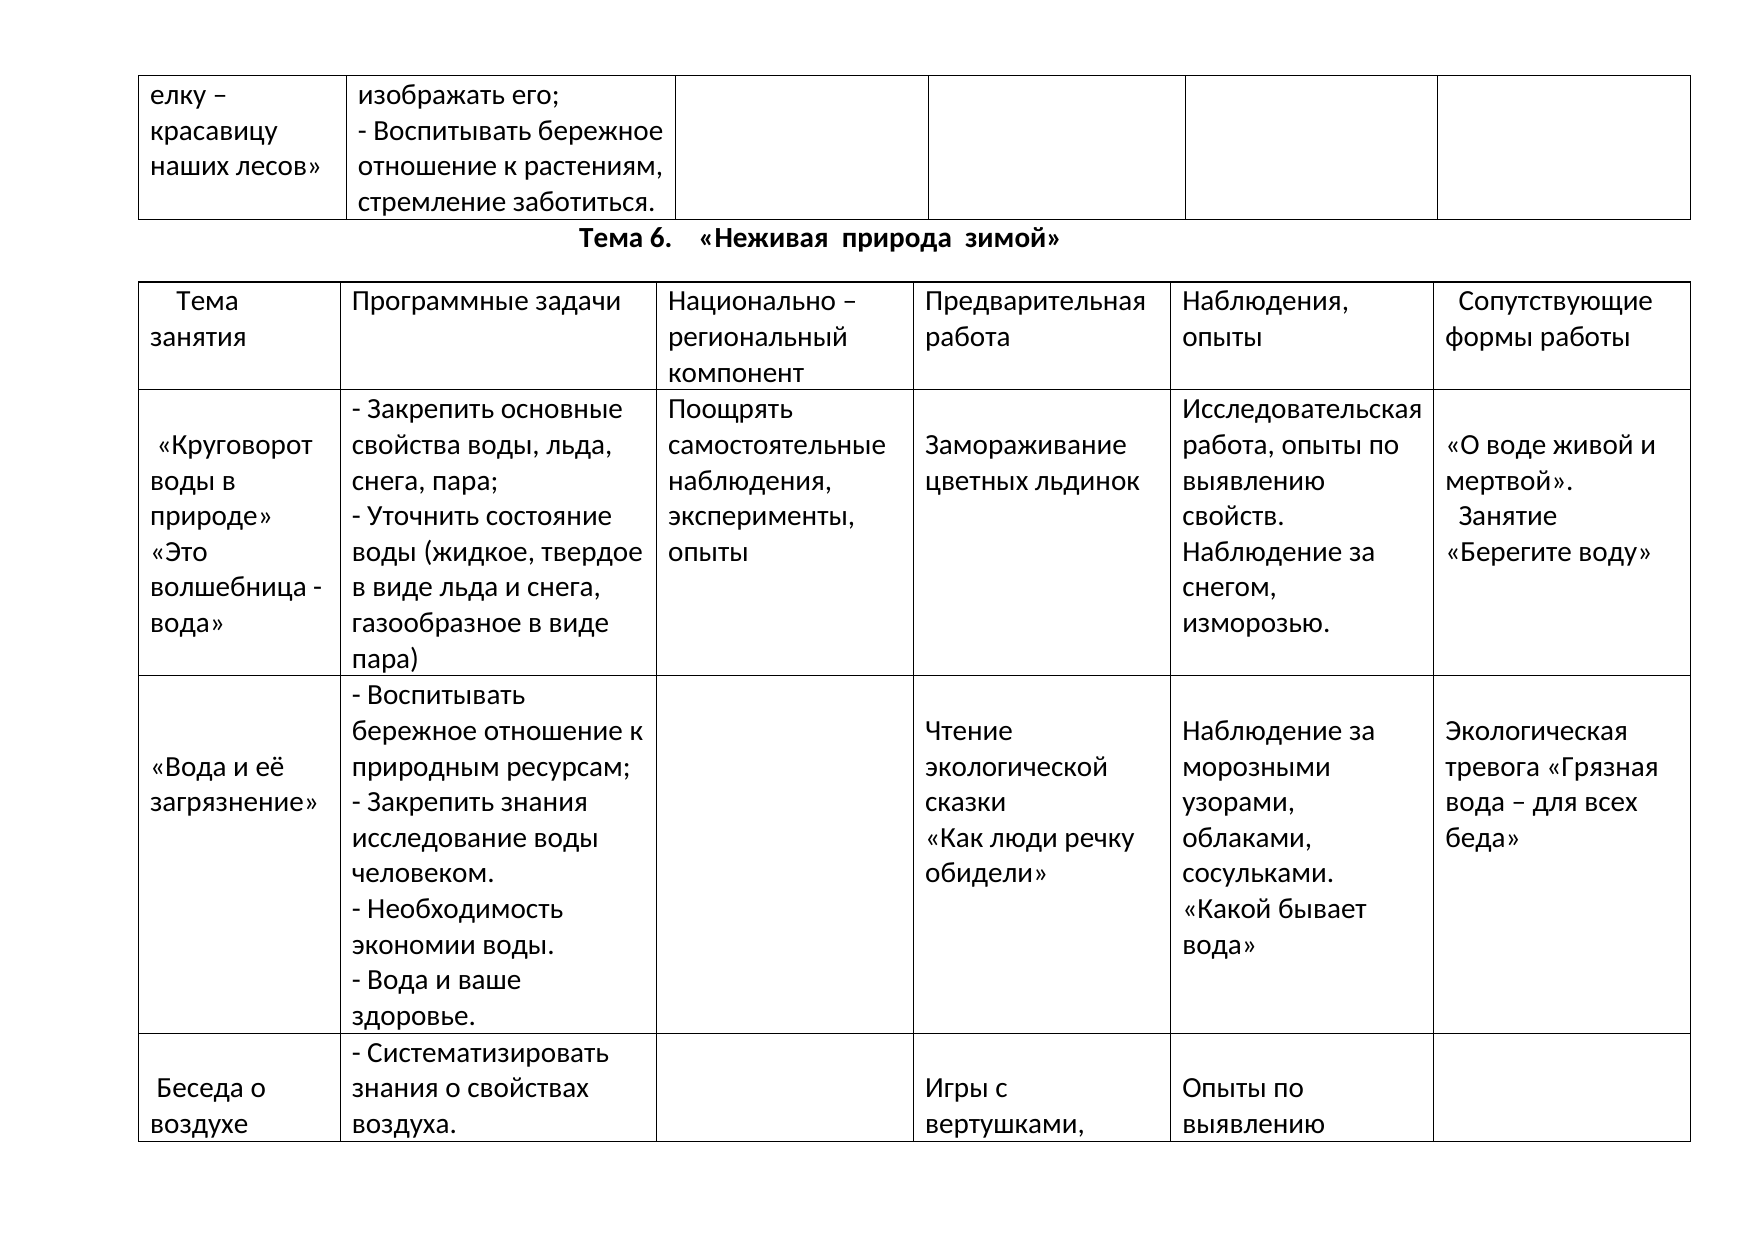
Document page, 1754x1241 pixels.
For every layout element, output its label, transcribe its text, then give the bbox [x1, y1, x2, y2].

table_header Программные задачи [341, 283, 656, 389]
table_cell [341, 1034, 656, 1141]
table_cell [1186, 76, 1437, 218]
table_cell «Вода и её загрязнение» [139, 676, 340, 1033]
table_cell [347, 76, 675, 218]
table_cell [914, 1034, 1170, 1141]
table_header Сопутствующие формы работы [1434, 283, 1690, 389]
table_header Наблюдения, опыты [1171, 283, 1433, 389]
table_cell Исследовательская работа, опыты по выявлению свойств. Наблюдение за снегом, изморозью. [1171, 390, 1433, 675]
table_header Национально –региональный компонент [657, 283, 913, 389]
table_cell Поощрять самостоятельные наблюдения, эксперименты, опыты [657, 390, 913, 675]
table_cell - Воспитывать бережное отношение к природным ресурсам; - Закрепить знания исследование воды человеком. - Необходимость экономии воды. - Вода и ваше здоровье. [341, 676, 656, 1033]
table_cell [1434, 1034, 1690, 1141]
table_header Тема занятия [139, 283, 340, 389]
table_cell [676, 76, 928, 218]
table_cell «О воде живой и мертвой». Занятие «Берегите воду» [1434, 390, 1690, 675]
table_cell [929, 76, 1185, 218]
table_cell [657, 676, 913, 1033]
table_cell [657, 1034, 913, 1141]
table_cell Чтение экологической сказки «Как люди речку обидели» [914, 676, 1170, 1033]
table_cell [1171, 1034, 1433, 1141]
table_cell Замораживание цветных льдинок [914, 390, 1170, 675]
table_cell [139, 76, 346, 218]
table_cell Экологическая тревога «Грязная вода – для всех беда» [1434, 676, 1690, 1033]
table_cell [1438, 76, 1690, 218]
list Тема 6. «Неживая природа зимой» [150, 220, 1679, 255]
table_header Предварительная работа [914, 283, 1170, 389]
table_cell «Круговорот воды в природе» «Это волшебница - вода» [139, 390, 340, 675]
table_cell - Закрепить основные свойства воды, льда, снега, пара; - Уточнить состояние воды (жидкое, твердое в виде льда и снега, газообразное в виде пара) [341, 390, 656, 675]
table_cell Беседа о воздухе [139, 1034, 340, 1141]
table_cell Наблюдение за морозными узорами, облаками, сосульками. «Какой бывает вода» [1171, 676, 1433, 1033]
